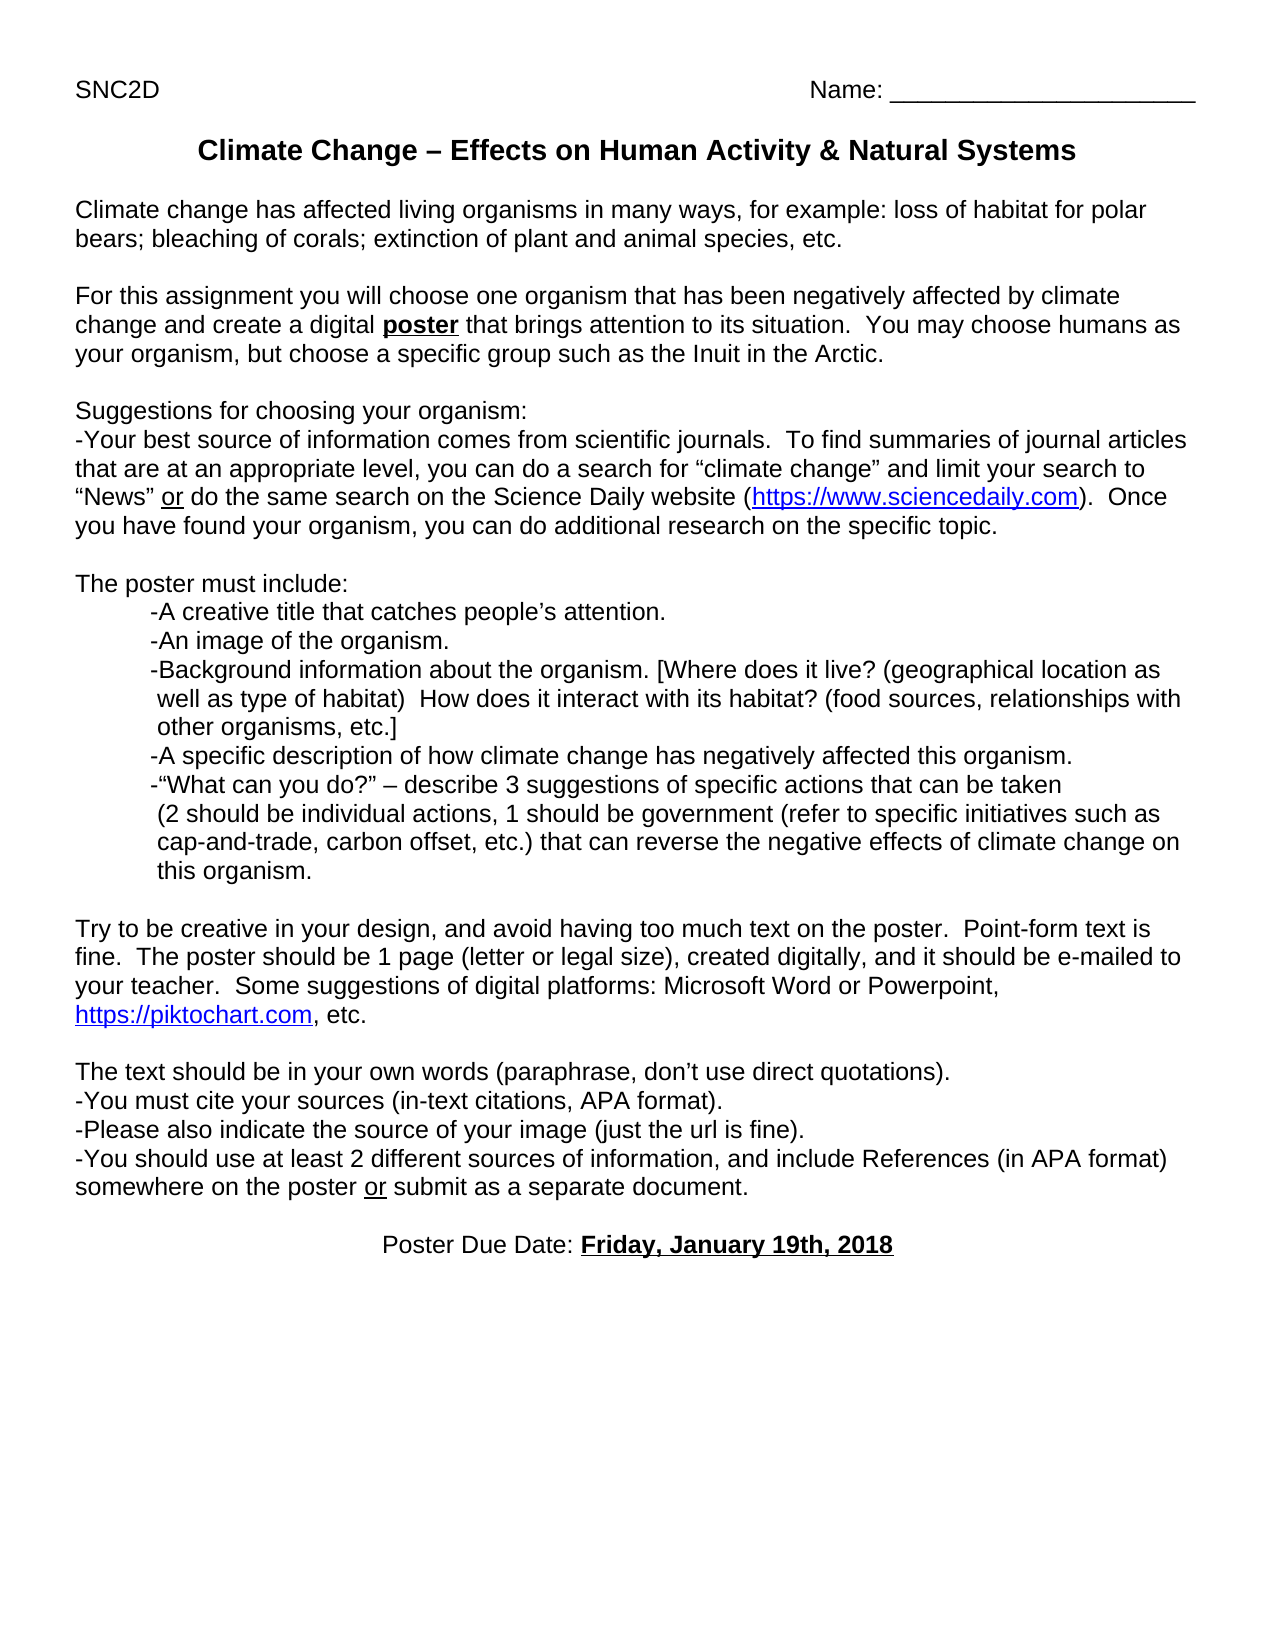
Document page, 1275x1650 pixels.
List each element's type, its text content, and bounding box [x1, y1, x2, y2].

text -Your best source of information comes from scientific journals. To find summaries of journal articles that are at an appropriate level, you can do a search for “climate change” and limit your search to “News” or do the same search on the Science Daily website (https://www.sciencedaily.com). Once you have found your organism, you can do additional research on the specific topic. [75, 425, 1200, 540]
text -You must cite your sources (in-text citations, APA format). [75, 1086, 1200, 1115]
text cap-and-trade, carbon offset, etc.) that can reverse the negative effects of climate change on [75, 827, 1200, 856]
text -A creative title that catches people’s attention. [75, 597, 1200, 626]
text For this assignment you will choose one organism that has been negatively affected by climate change and create a digital poster that brings attention to its situation. You may choose humans as your organism, but choose a specific group such as the Inuit in the Arctic. [75, 281, 1200, 367]
text Poster Due Date: Friday, January 19th, 2018 [75, 1230, 1200, 1258]
text well as type of habitat) How does it interact with its habitat? (food sources, relationships with [150, 683, 1200, 712]
text -A specific description of how climate change has negatively affected this organism. [75, 741, 1200, 770]
text -An image of the organism. [75, 626, 1200, 655]
text -“What can you do?” – describe 3 suggestions of specific actions that can be taken [75, 770, 1200, 798]
text other organisms, etc.] [150, 712, 1200, 741]
text -Please also indicate the source of your image (just the url is fine). [75, 1115, 1200, 1143]
text Try to be creative in your design, and avoid having too much text on the poster. Point-form text is fine. The poster should be 1 page (letter or legal size), created digitally, and it should be e-mailed to your teacher. Some suggestions of digital platforms: Microsoft Word or Powerpoint, https://piktochart.com, etc. [75, 913, 1200, 1028]
text The text should be in your own words (paraphrase, don’t use direct quotations). [75, 1057, 1200, 1086]
text -Background information about the organism. [Where does it live? (geographical location as [75, 655, 1200, 683]
text Suggestions for choosing your organism: [75, 396, 1200, 425]
text The poster must include: [75, 568, 1200, 597]
text Climate change has affected living organisms in many ways, for example: loss of habitat for polar bears; bleaching of corals; extinction of plant and animal species, etc. [75, 195, 1200, 252]
text (2 should be individual actions, 1 should be government (refer to specific initiatives such as [75, 798, 1200, 827]
text this organism. [75, 856, 1200, 885]
text Climate Change – Effects on Human Activity & Natural Systems [75, 132, 1200, 166]
text -You should use at least 2 different sources of information, and include References (in APA format) somewhere on the poster or submit as a separate document. [75, 1143, 1200, 1201]
